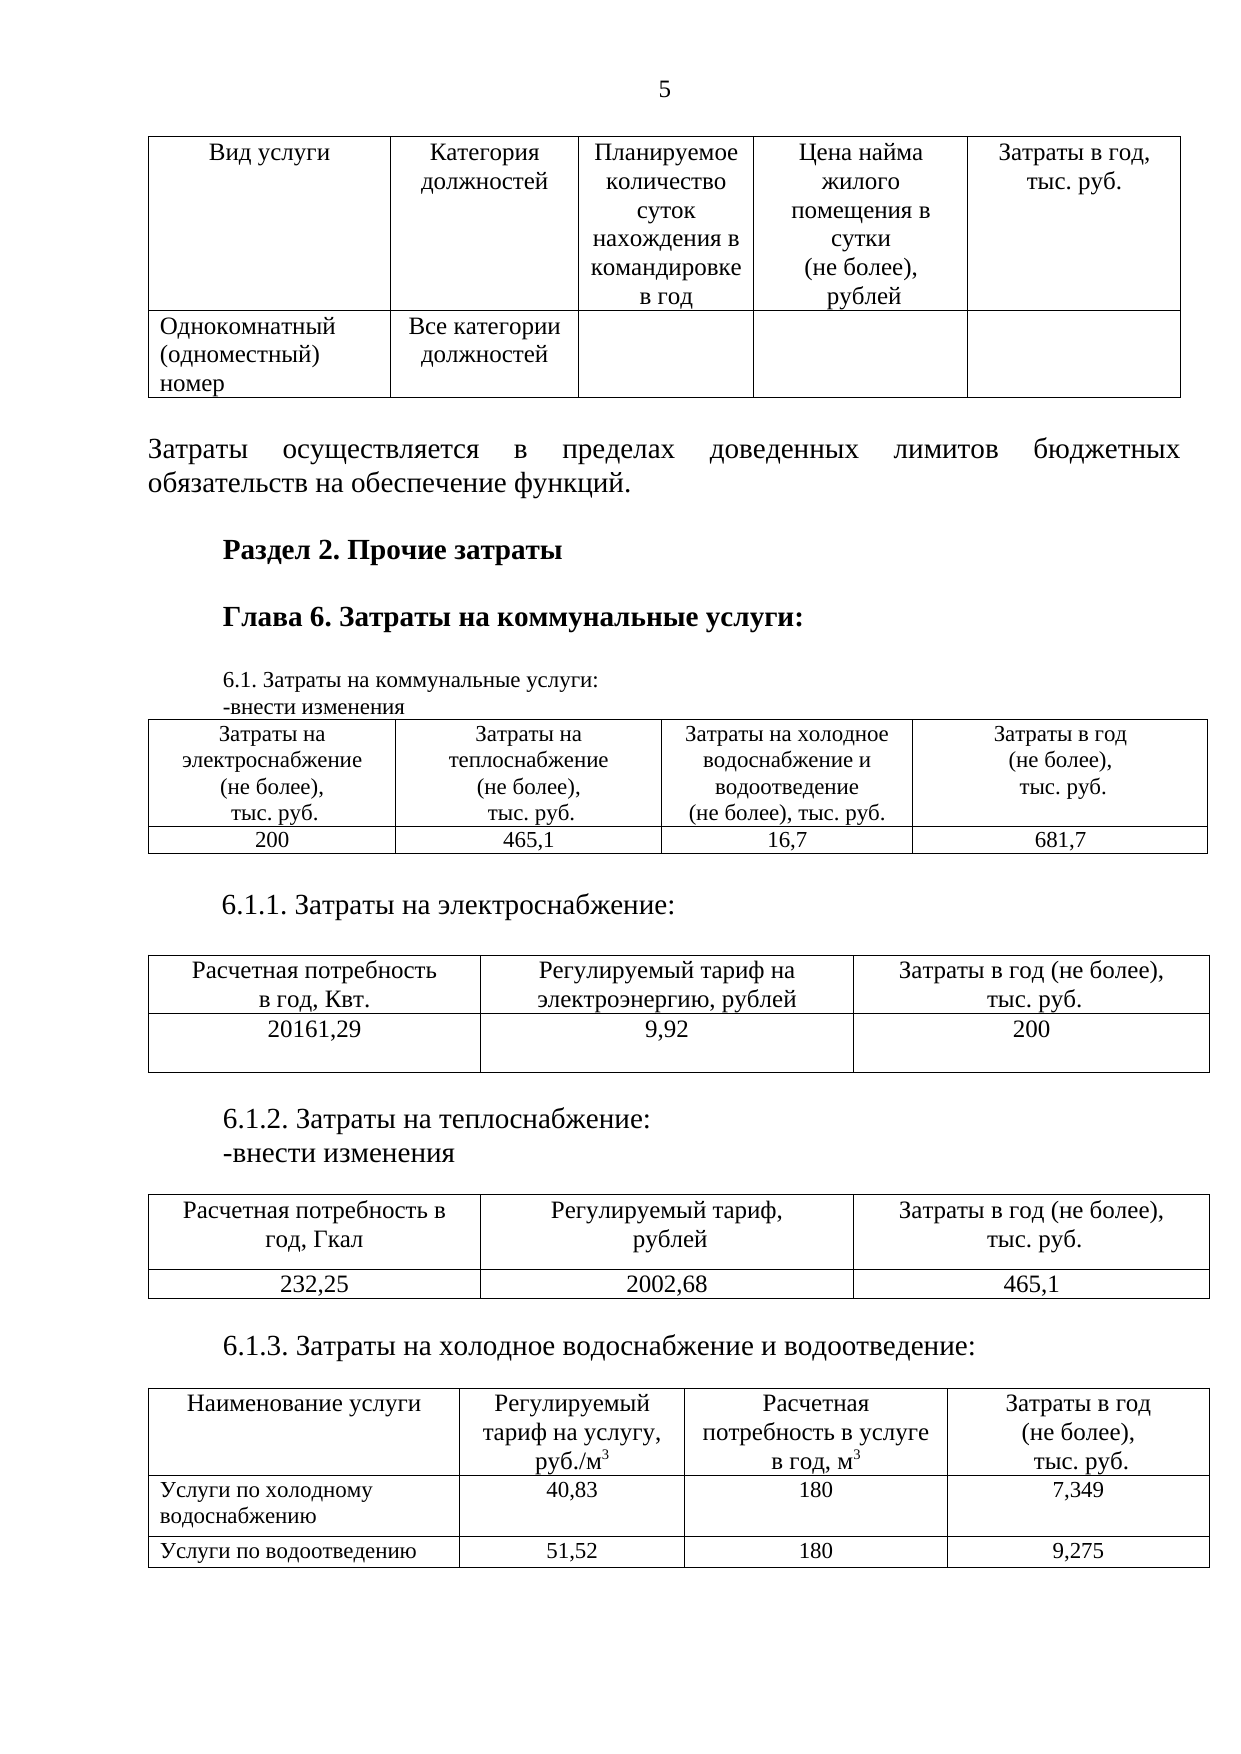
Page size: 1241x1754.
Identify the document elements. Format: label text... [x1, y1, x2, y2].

table_header Регулируемый тариф на услугу, руб./м3 [460, 1389, 684, 1475]
table_cell [968, 311, 1180, 397]
table_cell 16,7 [662, 827, 912, 853]
table_header Затраты на теплоснабжение (не более), тыс. руб. [396, 720, 661, 826]
table_header Затраты в год (не более), тыс. руб. [854, 956, 1209, 1013]
table_header Планируемое количество суток нахождения в командировке в год [579, 137, 753, 310]
table_cell 2002,68 [481, 1270, 853, 1298]
table_cell 465,1 [854, 1270, 1209, 1298]
table_cell 40,83 [460, 1476, 684, 1536]
table_header Расчетная потребность в год, Квт. [149, 956, 480, 1013]
text -внести изменения [148, 693, 1181, 719]
table_cell [579, 311, 753, 397]
table_header Затраты на холодное водоснабжение и водоотведение (не более), тыс. руб. [662, 720, 912, 826]
table_cell 7,349 [948, 1476, 1209, 1536]
table_cell 9,275 [948, 1537, 1209, 1567]
text -внести изменения [148, 1135, 1181, 1168]
table_header Наименование услуги [149, 1389, 459, 1475]
table_header Расчетная потребность в услуге в год, м3 [685, 1389, 947, 1475]
table_cell 232,25 [149, 1270, 480, 1298]
table_cell 681,7 [913, 827, 1207, 853]
table_header Расчетная потребность в год, Гкал [149, 1195, 480, 1268]
table_header Категория должностей [391, 137, 578, 310]
table_cell Услуги по холодному водоснабжению [149, 1476, 459, 1536]
table_header Регулируемый тариф на электроэнергию, рублей [481, 956, 853, 1013]
table_header Вид услуги [149, 137, 390, 310]
table_header Цена найма жилого помещения в сутки (не более), рублей [754, 137, 967, 310]
table_header Регулируемый тариф, рублей [481, 1195, 853, 1268]
table_cell Все категории должностей [391, 311, 578, 397]
table_cell Однокомнатный (одноместный) номер [149, 311, 390, 397]
table_cell 180 [685, 1537, 947, 1567]
table_header Затраты в год (не более), тыс. руб. [913, 720, 1207, 826]
table_header Затраты в год, тыс. руб. [968, 137, 1180, 310]
text 6.1.3. Затраты на холодное водоснабжение и водоотведение: [148, 1328, 1181, 1362]
text 6.1.2. Затраты на теплоснабжение: [148, 1101, 1181, 1135]
table_cell [754, 311, 967, 397]
text 6.1. Затраты на коммунальные услуги: [148, 666, 1181, 693]
table_cell 9,92 [481, 1014, 853, 1072]
table_cell 465,1 [396, 827, 661, 853]
table_cell 180 [685, 1476, 947, 1536]
table_cell 200 [149, 827, 395, 853]
text 6.1.1. Затраты на электроснабжение: [148, 887, 1181, 921]
text Раздел 2. Прочие затраты [148, 532, 1181, 566]
table_header Затраты в год (не более), тыс. руб. [948, 1389, 1209, 1475]
table_cell Услуги по водоотведению [149, 1537, 459, 1567]
table_header Затраты на электроснабжение (не более), тыс. руб. [149, 720, 395, 826]
table_cell 200 [854, 1014, 1209, 1072]
table_cell 20161,29 [149, 1014, 480, 1072]
text Глава 6. Затраты на коммунальные услуги: [148, 599, 1181, 633]
text Затраты осуществляется в пределах доведенных лимитов бюджетных обязательств на обеспечение функций. [148, 432, 1181, 499]
table_header Затраты в год (не более), тыс. руб. [854, 1195, 1209, 1268]
table_cell 51,52 [460, 1537, 684, 1567]
